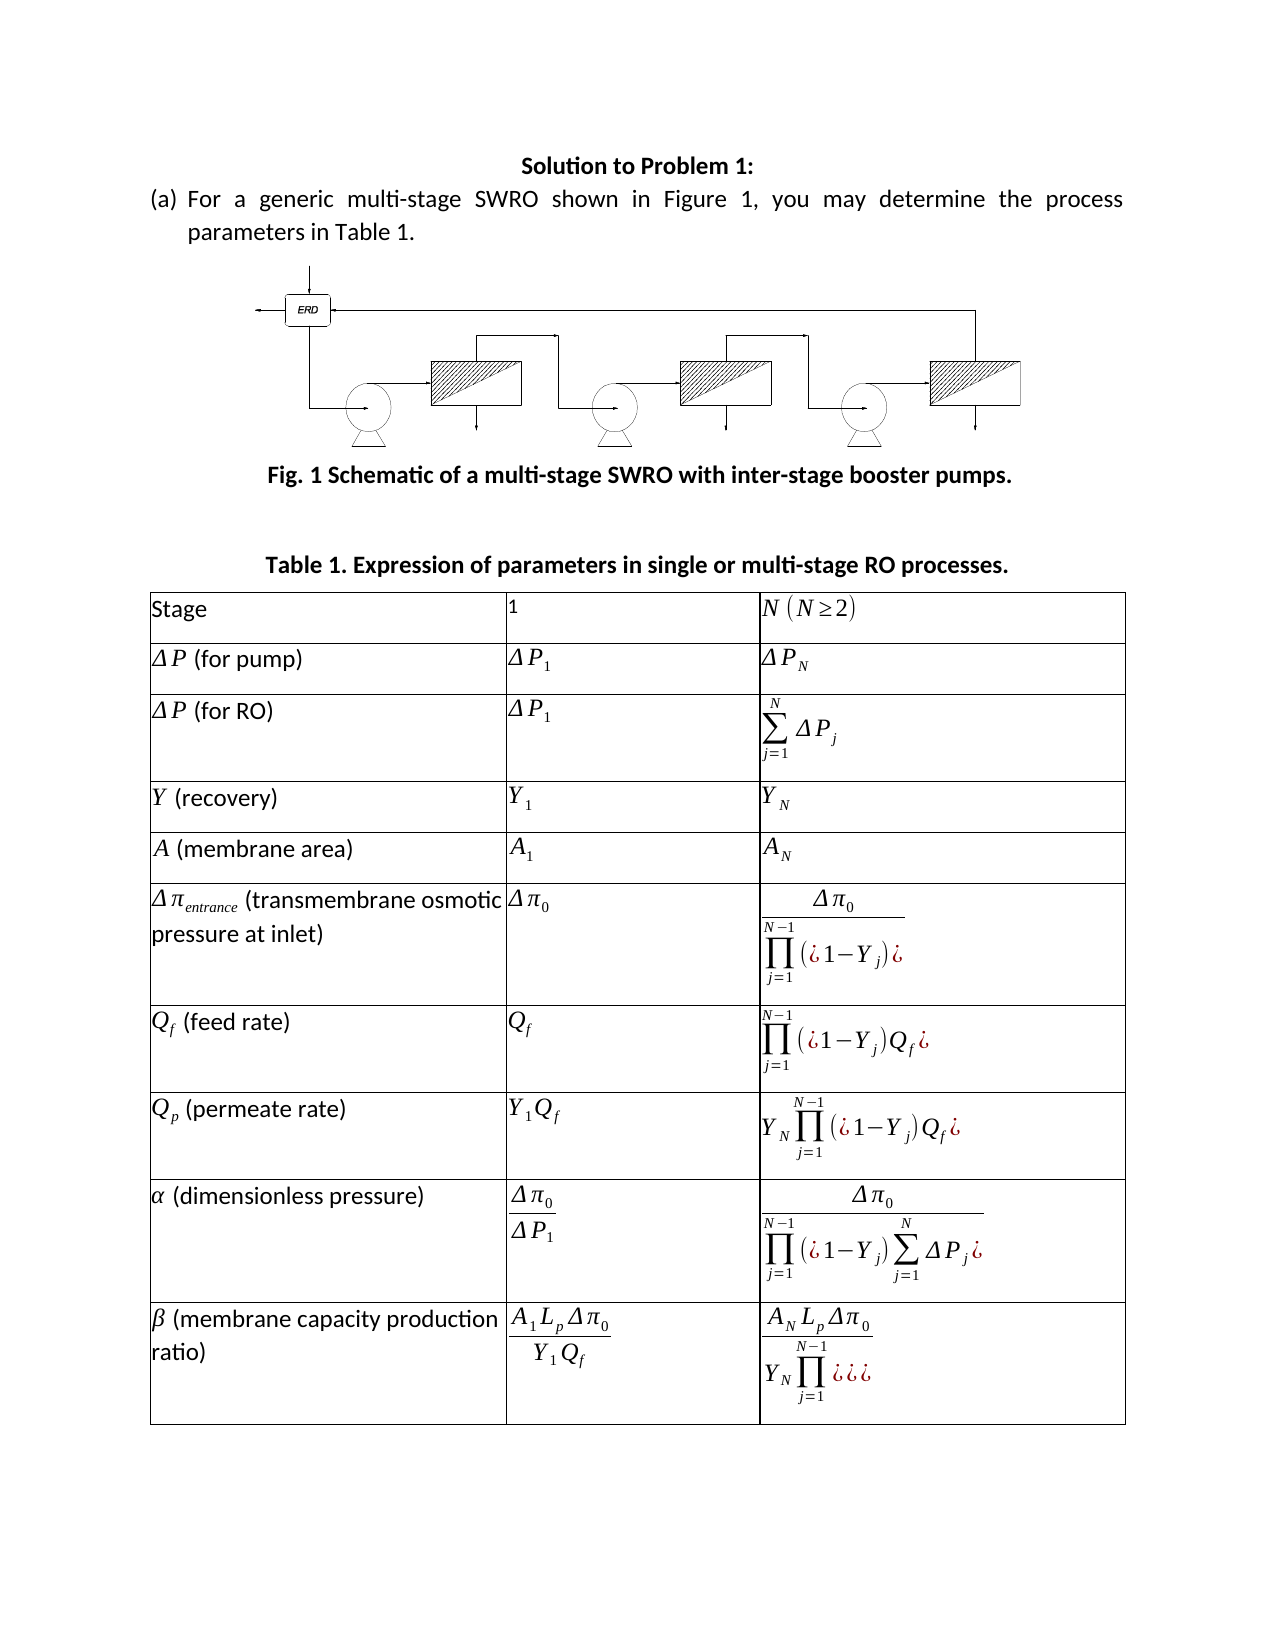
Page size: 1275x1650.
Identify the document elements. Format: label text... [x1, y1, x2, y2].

table_cell [761, 1006, 1125, 1092]
table_cell (for RO) [151, 695, 506, 781]
table_cell [507, 782, 759, 832]
table_cell [507, 644, 759, 694]
table_cell (membrane capacity production ratio) [151, 1303, 506, 1424]
table_cell [507, 1303, 759, 1424]
table_cell [507, 1180, 759, 1302]
table_cell [761, 884, 1125, 1005]
table_cell (transmembrane osmotic pressure at inlet) [151, 884, 506, 1005]
table_cell (permeate rate) [151, 1093, 506, 1179]
table_header Stage [151, 593, 506, 643]
table_cell [761, 695, 1125, 781]
table_cell [507, 884, 759, 1005]
table_cell [507, 695, 759, 781]
table_cell [761, 1093, 1125, 1179]
table_cell [507, 1006, 759, 1092]
table_cell (feed rate) [151, 1006, 506, 1092]
table_cell [761, 1303, 1125, 1424]
table_cell [507, 833, 759, 883]
table_header [761, 593, 1125, 643]
text Table 1. Expression of parameters in single or multi-stage RO processes. [150, 549, 1125, 580]
table_cell [761, 644, 1125, 694]
list Solution to Problem 1: [150, 150, 1125, 181]
table_cell [761, 1180, 1125, 1302]
table_cell [761, 833, 1125, 883]
table_cell (dimensionless pressure) [151, 1180, 506, 1302]
table_cell (recovery) [151, 782, 506, 832]
table_cell (for pump) [151, 644, 506, 694]
table_cell (membrane area) [151, 833, 506, 883]
table_header 1 [507, 593, 759, 643]
table_cell [507, 1093, 759, 1179]
text Fig. 1 Schematic of a multi-stage SWRO with inter-stage booster pumps. [150, 459, 1125, 490]
list For a generic multi-stage SWRO shown in Figure 1, you may determine the process parameters in Table 1. [150, 183, 1125, 246]
table_cell [761, 782, 1125, 832]
